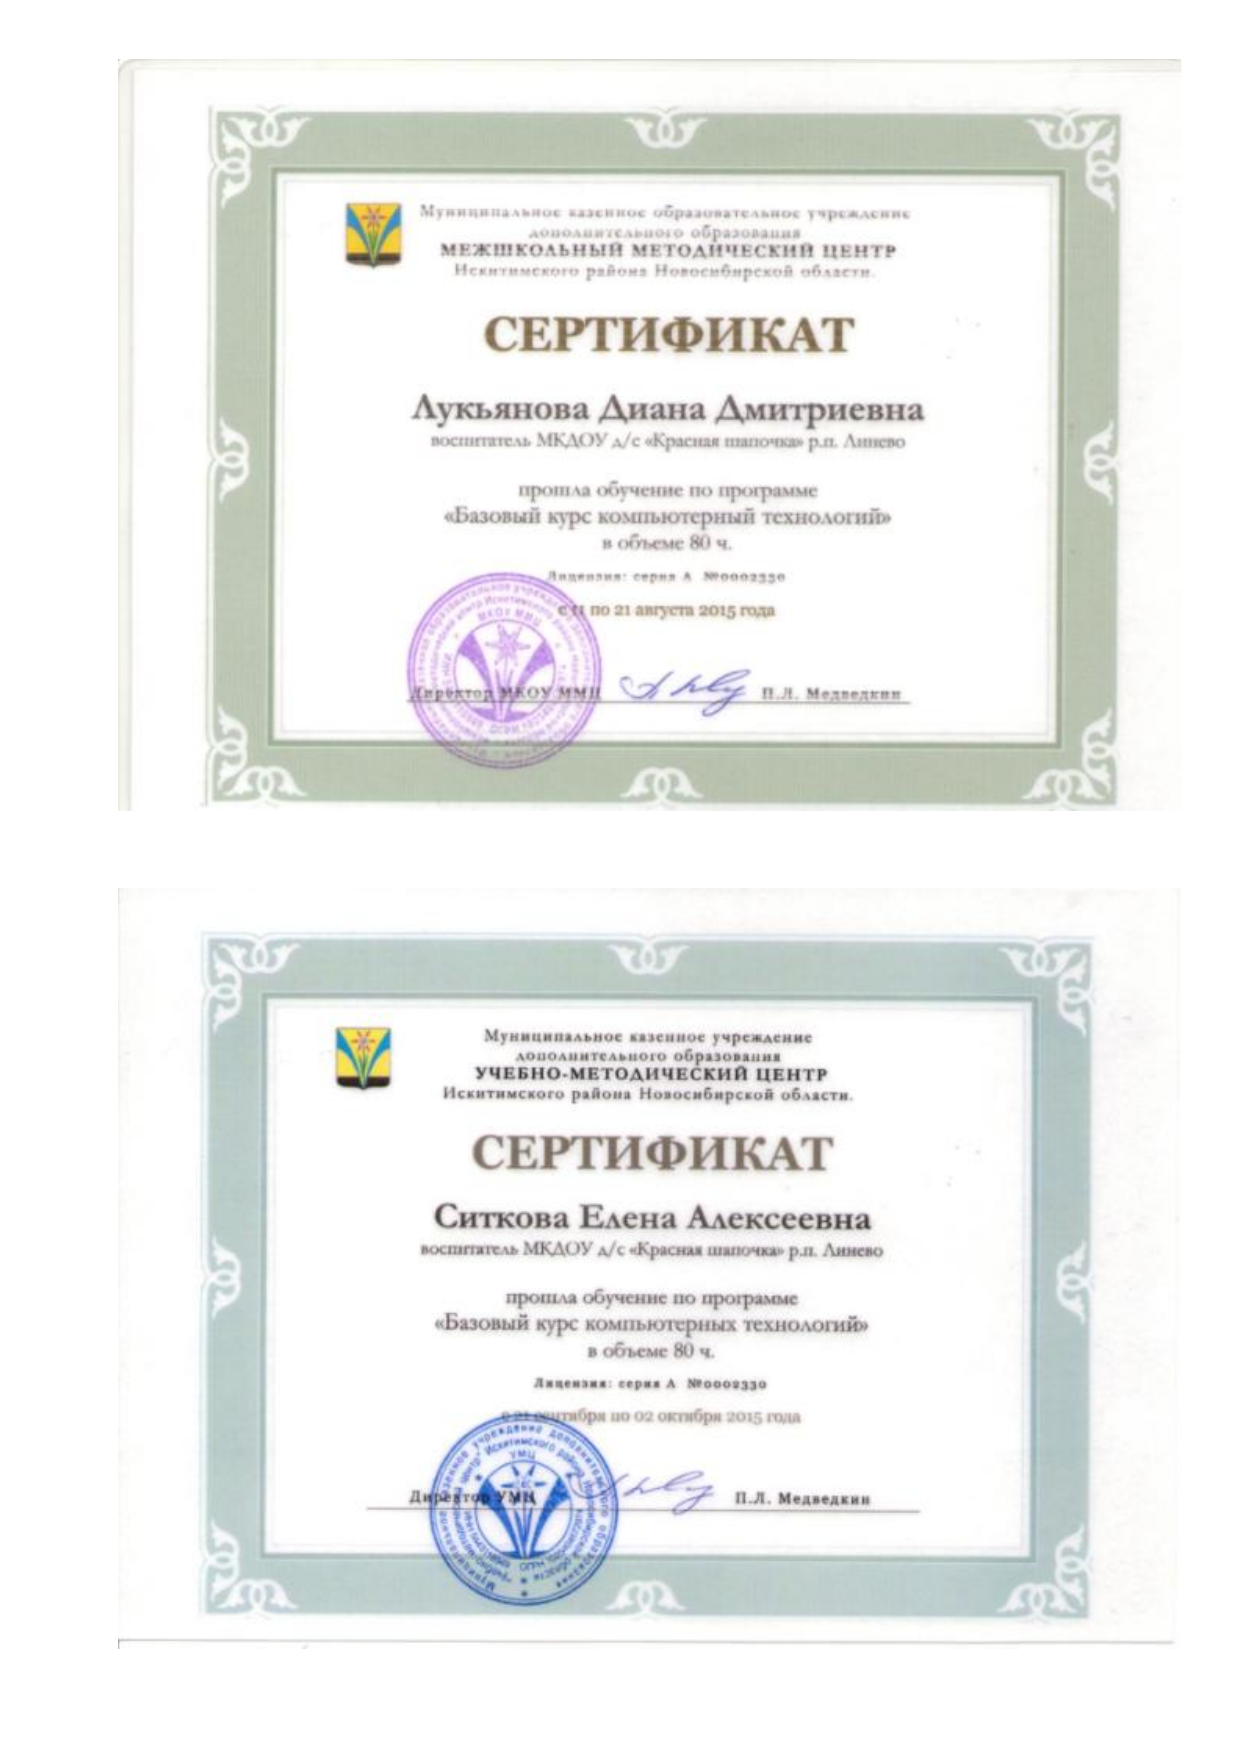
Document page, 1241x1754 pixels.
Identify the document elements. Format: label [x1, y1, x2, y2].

picture [118, 888, 1182, 1649]
picture [118, 59, 1182, 811]
